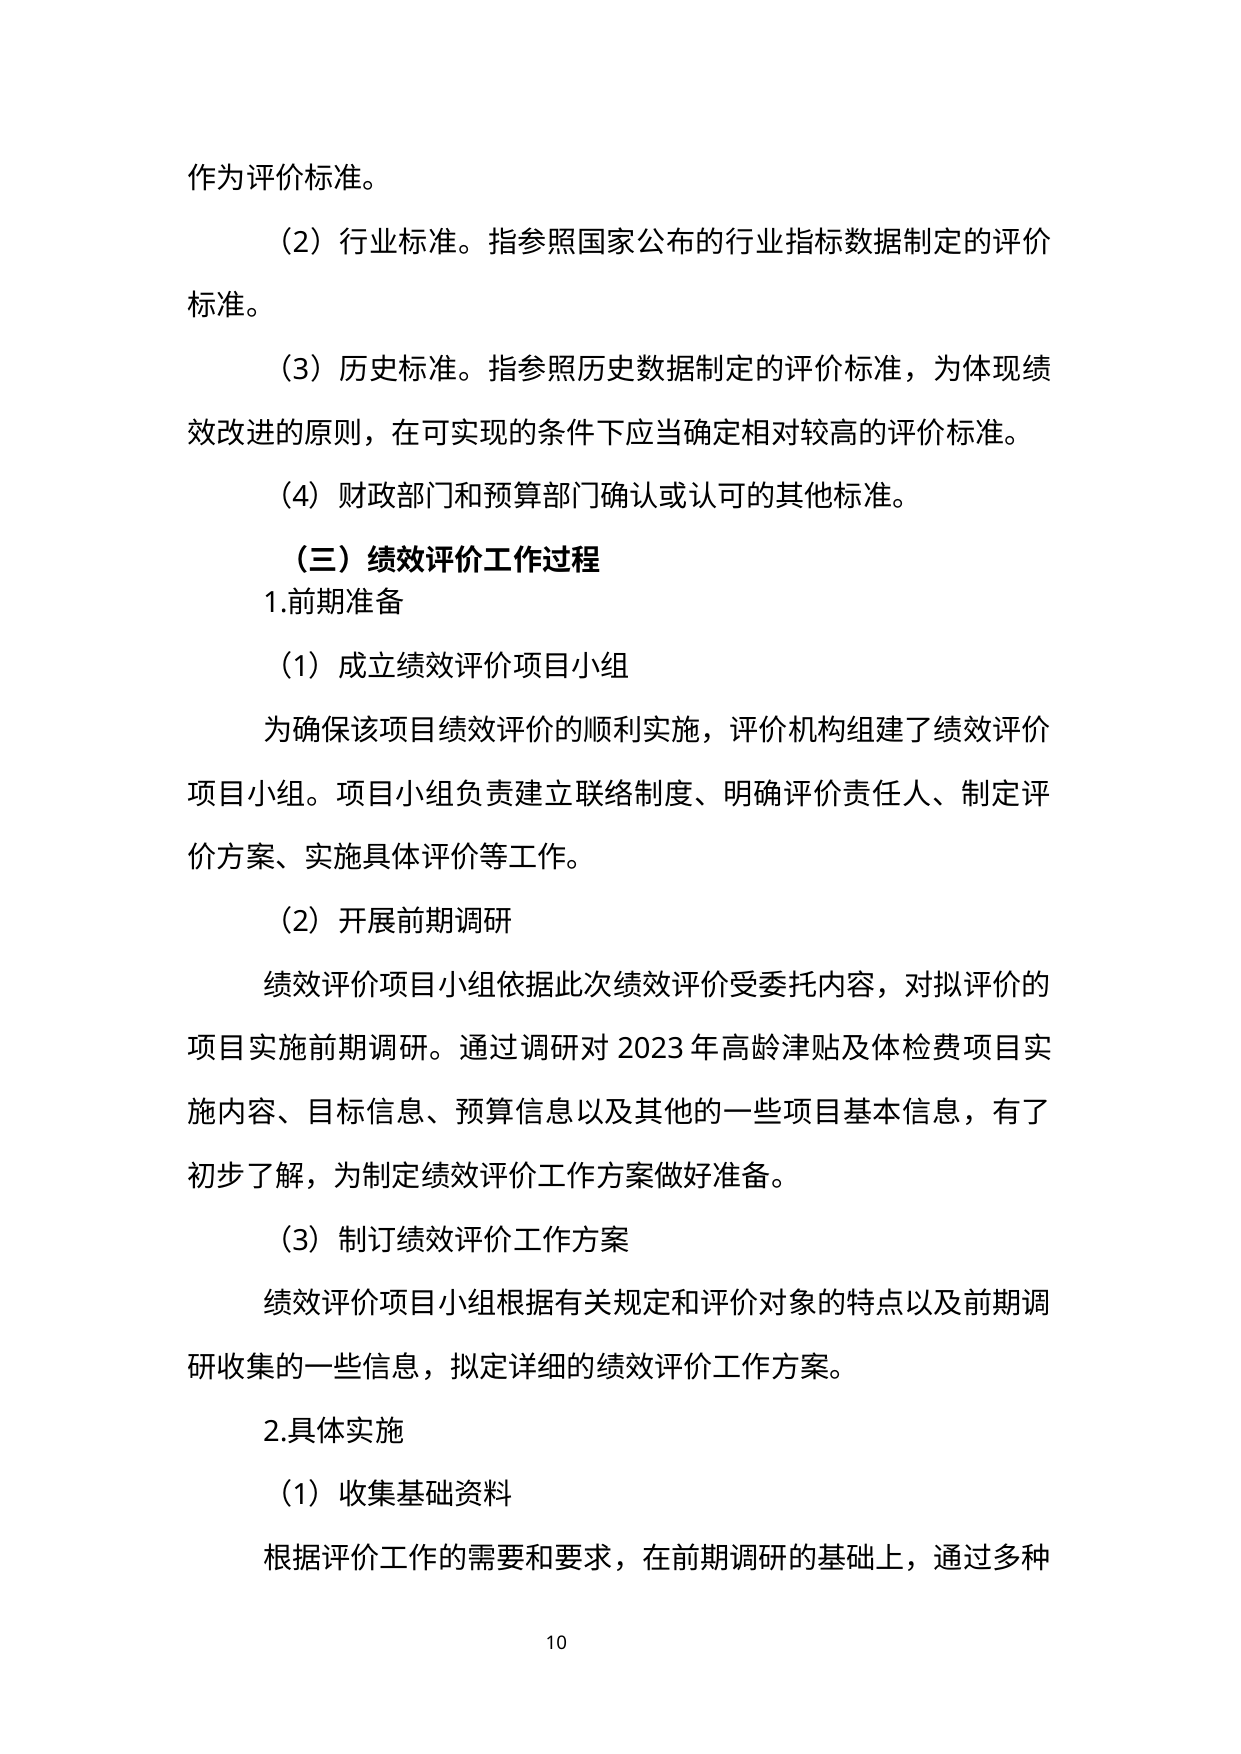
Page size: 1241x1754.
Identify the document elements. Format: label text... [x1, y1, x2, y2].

text （2）行业标准。指参照国家公布的行业指标数据制定的评价标准。 [187, 218, 1053, 324]
title （3）制订绩效评价工作方案 [187, 1216, 1053, 1258]
text （1）成立绩效评价项目小组 [187, 643, 1053, 685]
text （4）财政部门和预算部门确认或认可的其他标准。 [187, 473, 1053, 515]
title （1）收集基础资料 [187, 1471, 1053, 1513]
text （3）历史标准。指参照历史数据制定的评价标准，为体现绩效改进的原则，在可实现的条件下应当确定相对较高的评价标准。 [187, 346, 1053, 452]
title 绩效评价项目小组依据此次绩效评价受委托内容，对拟评价的项目实施前期调研。通过调研对2023年高龄津贴及体检费项目实施内容、目标信息、预算信息以及其他的一些项目基本信息，有了初步了解，为制定绩效评价工作方案做好准备。 [187, 961, 1053, 1195]
title （2）开展前期调研 [187, 897, 1053, 940]
title 绩效评价项目小组根据有关规定和评价对象的特点以及前期调研收集的一些信息，拟定详细的绩效评价工作方案。 [187, 1280, 1053, 1386]
text 为确保该项目绩效评价的顺利实施，评价机构组建了绩效评价项目小组。项目小组负责建立联络制度、明确评价责任人、制定评价方案、实施具体评价等工作。 [187, 706, 1053, 876]
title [187, 1534, 1053, 1577]
text 1.前期准备 [187, 579, 1053, 622]
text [187, 154, 1053, 197]
subtitle （三）绩效评价工作过程 [187, 537, 1053, 579]
title 2.具体实施 [187, 1407, 1053, 1449]
